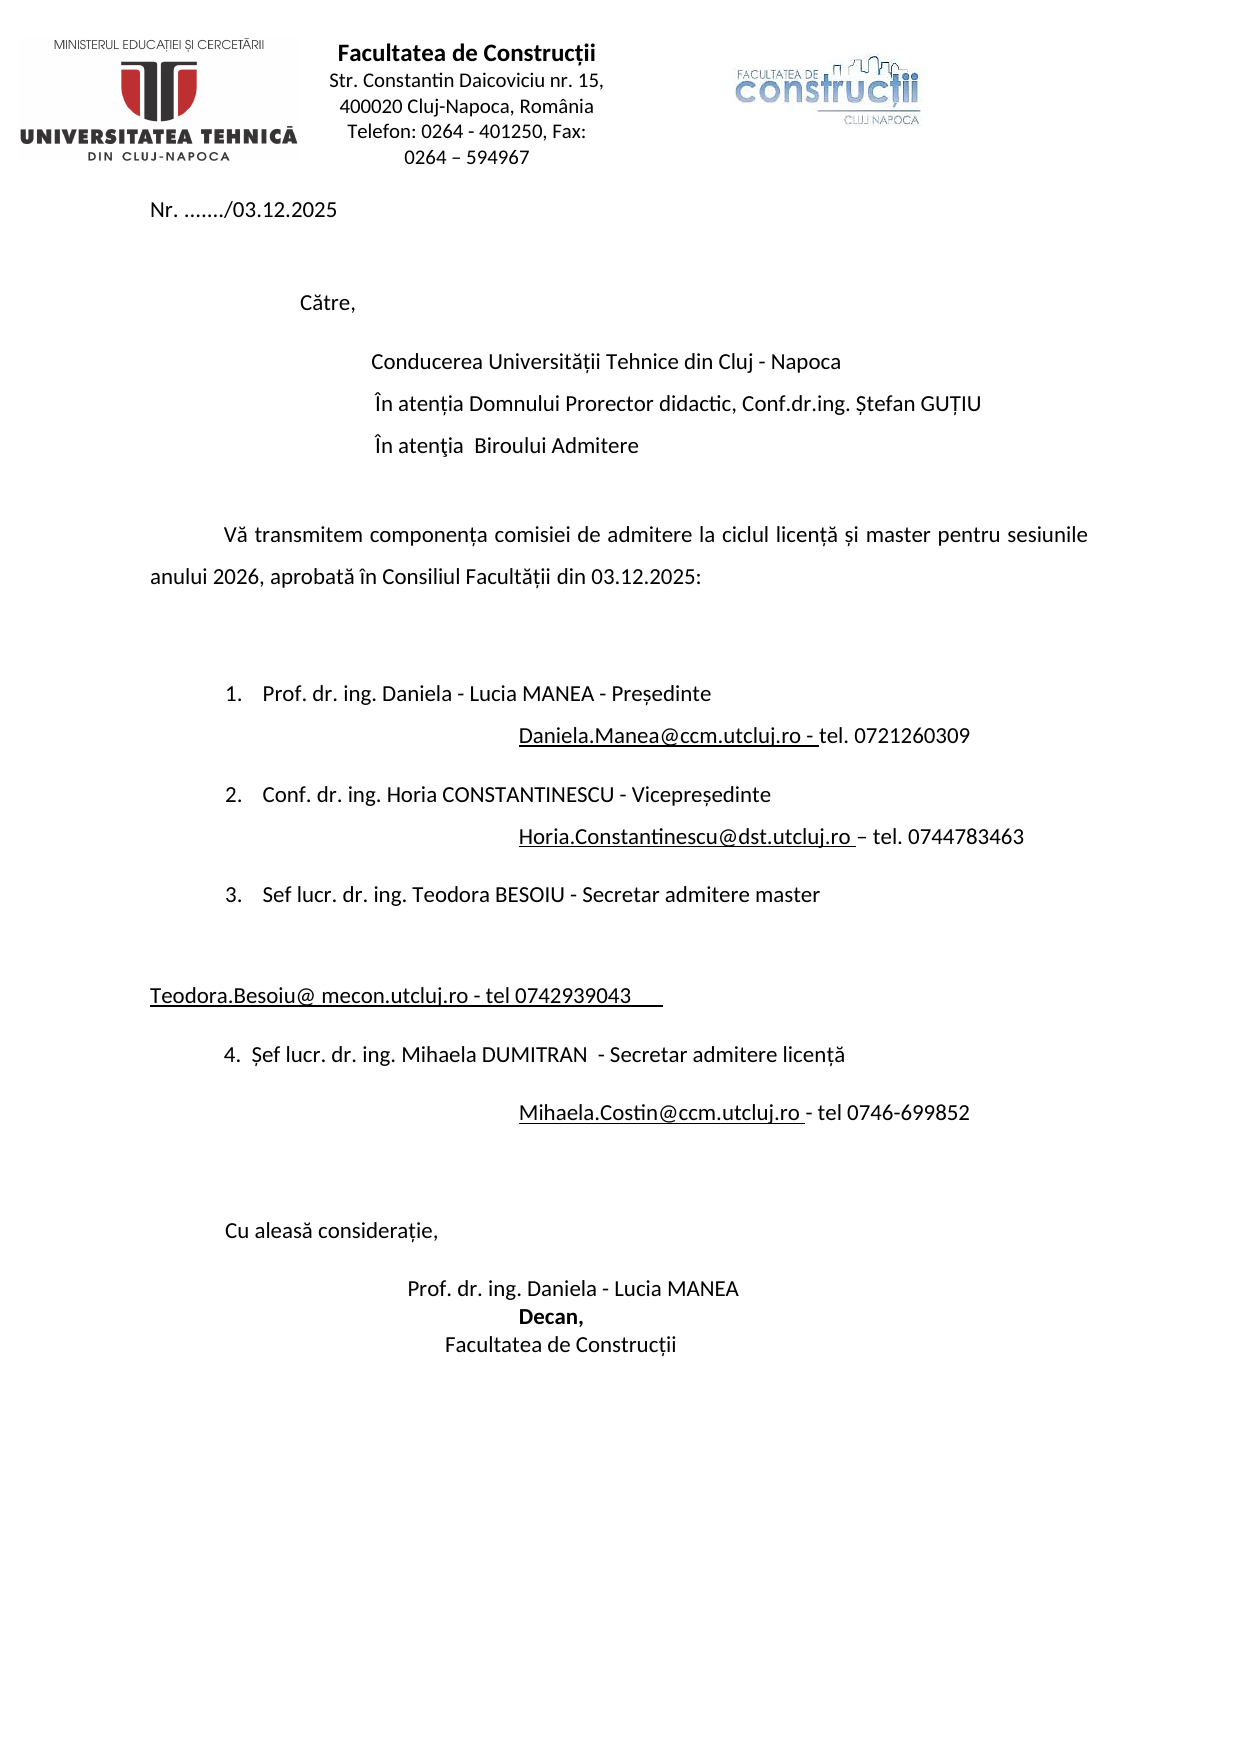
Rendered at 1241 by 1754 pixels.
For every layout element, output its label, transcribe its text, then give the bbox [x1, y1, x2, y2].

text Nr. ......./03.12.2025 [150, 195, 1090, 223]
text Prof. dr. ing. Daniela - Lucia MANEA [150, 1274, 1090, 1302]
text Conducerea Universităţii Tehnice din Cluj - Napoca [262, 347, 1090, 375]
text Teodora.Besoiu@ mecon.utcluj.ro - tel 0742939043 [150, 981, 1090, 1009]
text Cu aleasă consideraţie, [150, 1216, 1090, 1244]
text Vă transmitem componenţa comisiei de admitere la ciclul licenţă şi master pentru sesiunile anului 2026, aprobată în Consiliul Facultăţii din 03.12.2025: [150, 520, 1090, 590]
picture [18, 37, 300, 161]
text Facultatea de Construcţii [150, 1330, 1090, 1358]
text Mihaela.Costin@ccm.utcluj.ro - tel 0746-699852 [150, 1098, 1090, 1126]
list Sef lucr. dr. ing. Teodora BESOIU - Secretar admitere master [225, 881, 1090, 908]
text Daniela.Manea@ccm.utcluj.ro - tel. 0721260309 [445, 721, 1090, 749]
text Decan, [150, 1302, 1090, 1330]
picture [725, 51, 930, 132]
text 4. Şef lucr. dr. ing. Mihaela DUMITRAN - Secretar admitere licență [150, 1040, 1090, 1068]
text Către, [300, 288, 1090, 317]
text În atenţia Domnului Prorector didactic, Conf.dr.ing. Ştefan GUŢIU [337, 389, 1090, 417]
text În atenţia Biroului Admitere [337, 431, 1090, 459]
text Horia.Constantinescu@dst.utcluj.ro – tel. 0744783463 [519, 822, 1090, 850]
list Conf. dr. ing. Horia CONSTANTINESCU - Vicepreşedinte [225, 780, 1090, 808]
list Prof. dr. ing. Daniela - Lucia MANEA - Preşedinte [225, 679, 1090, 707]
